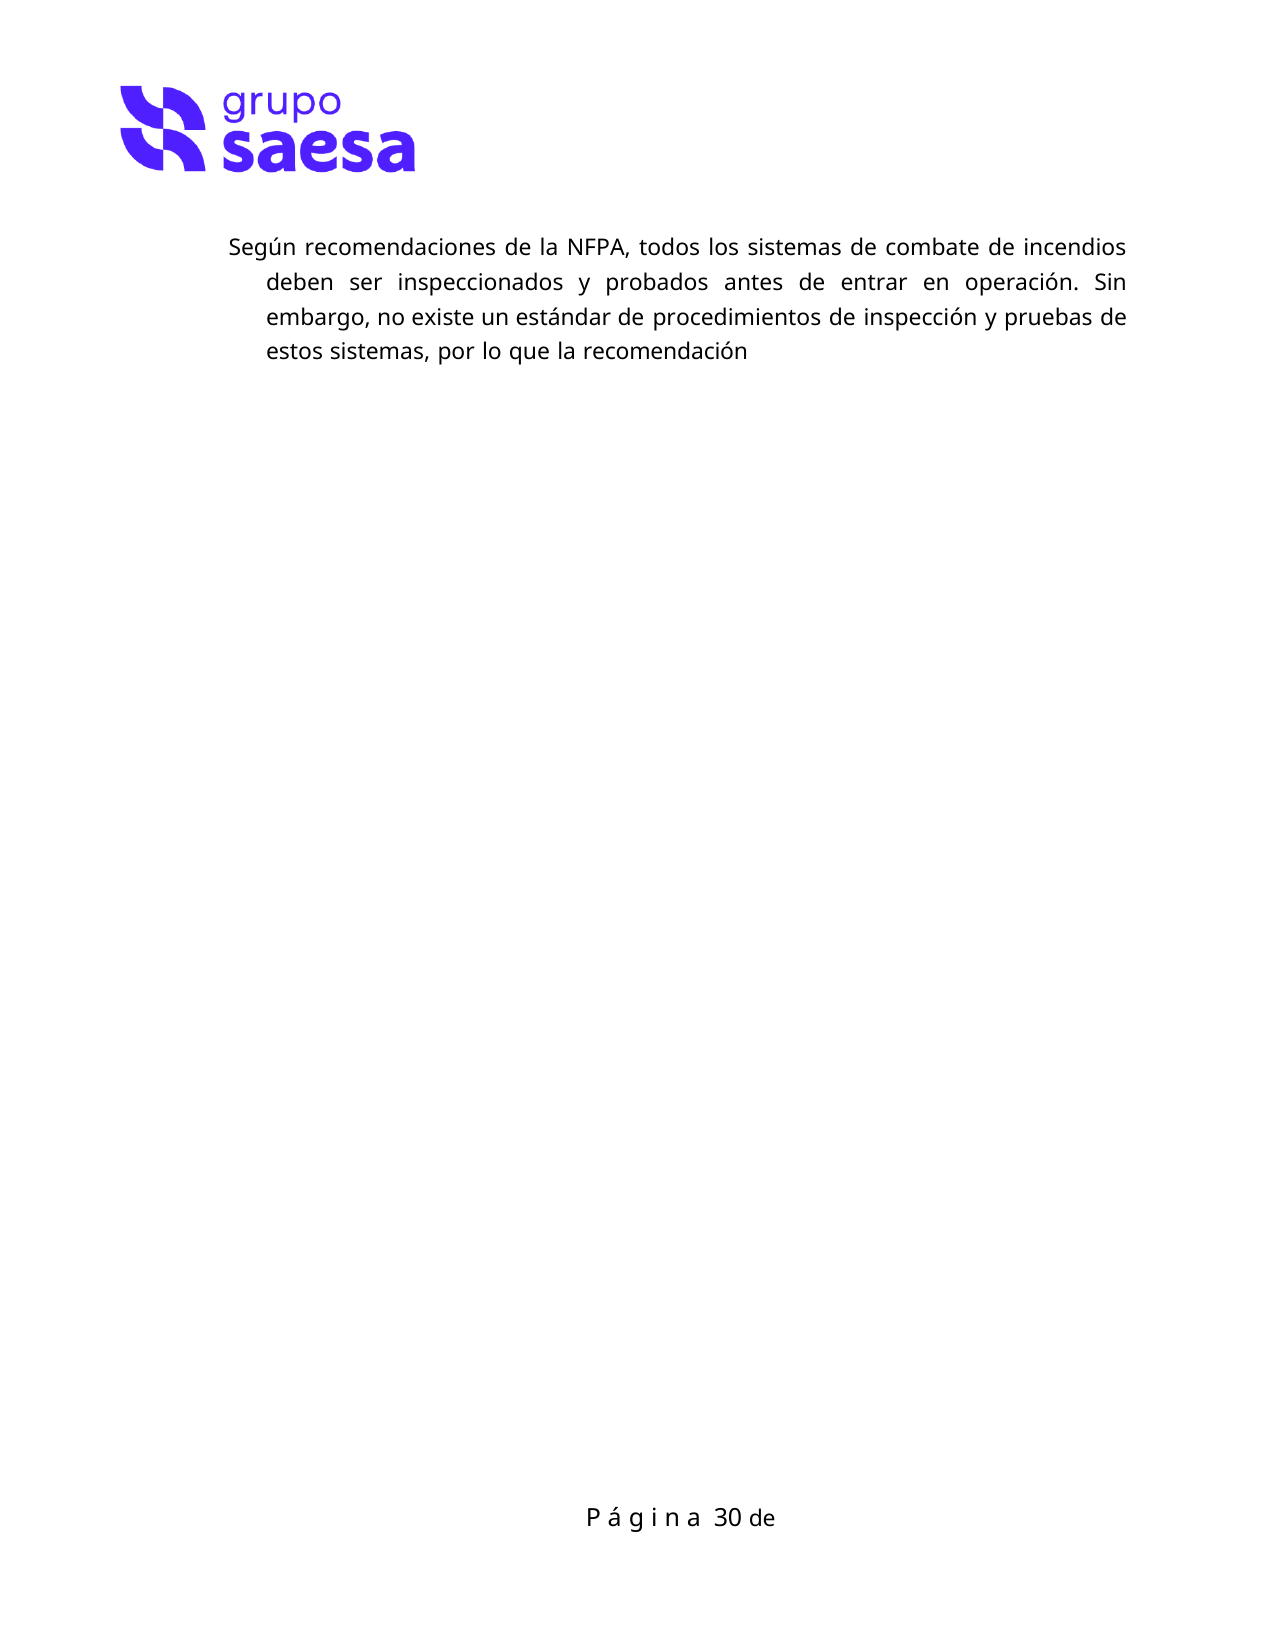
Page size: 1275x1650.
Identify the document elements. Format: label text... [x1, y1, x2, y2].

picture [112, 79, 419, 175]
text Según recomendaciones de la NFPA, todos los sistemas de combate de incendios deben ser inspeccionados y probados antes de entrar en operación. Sin embargo, no existe un estándar de procedimientos de inspección y pruebas de estos sistemas, por lo que la recomendación [228, 231, 1127, 367]
